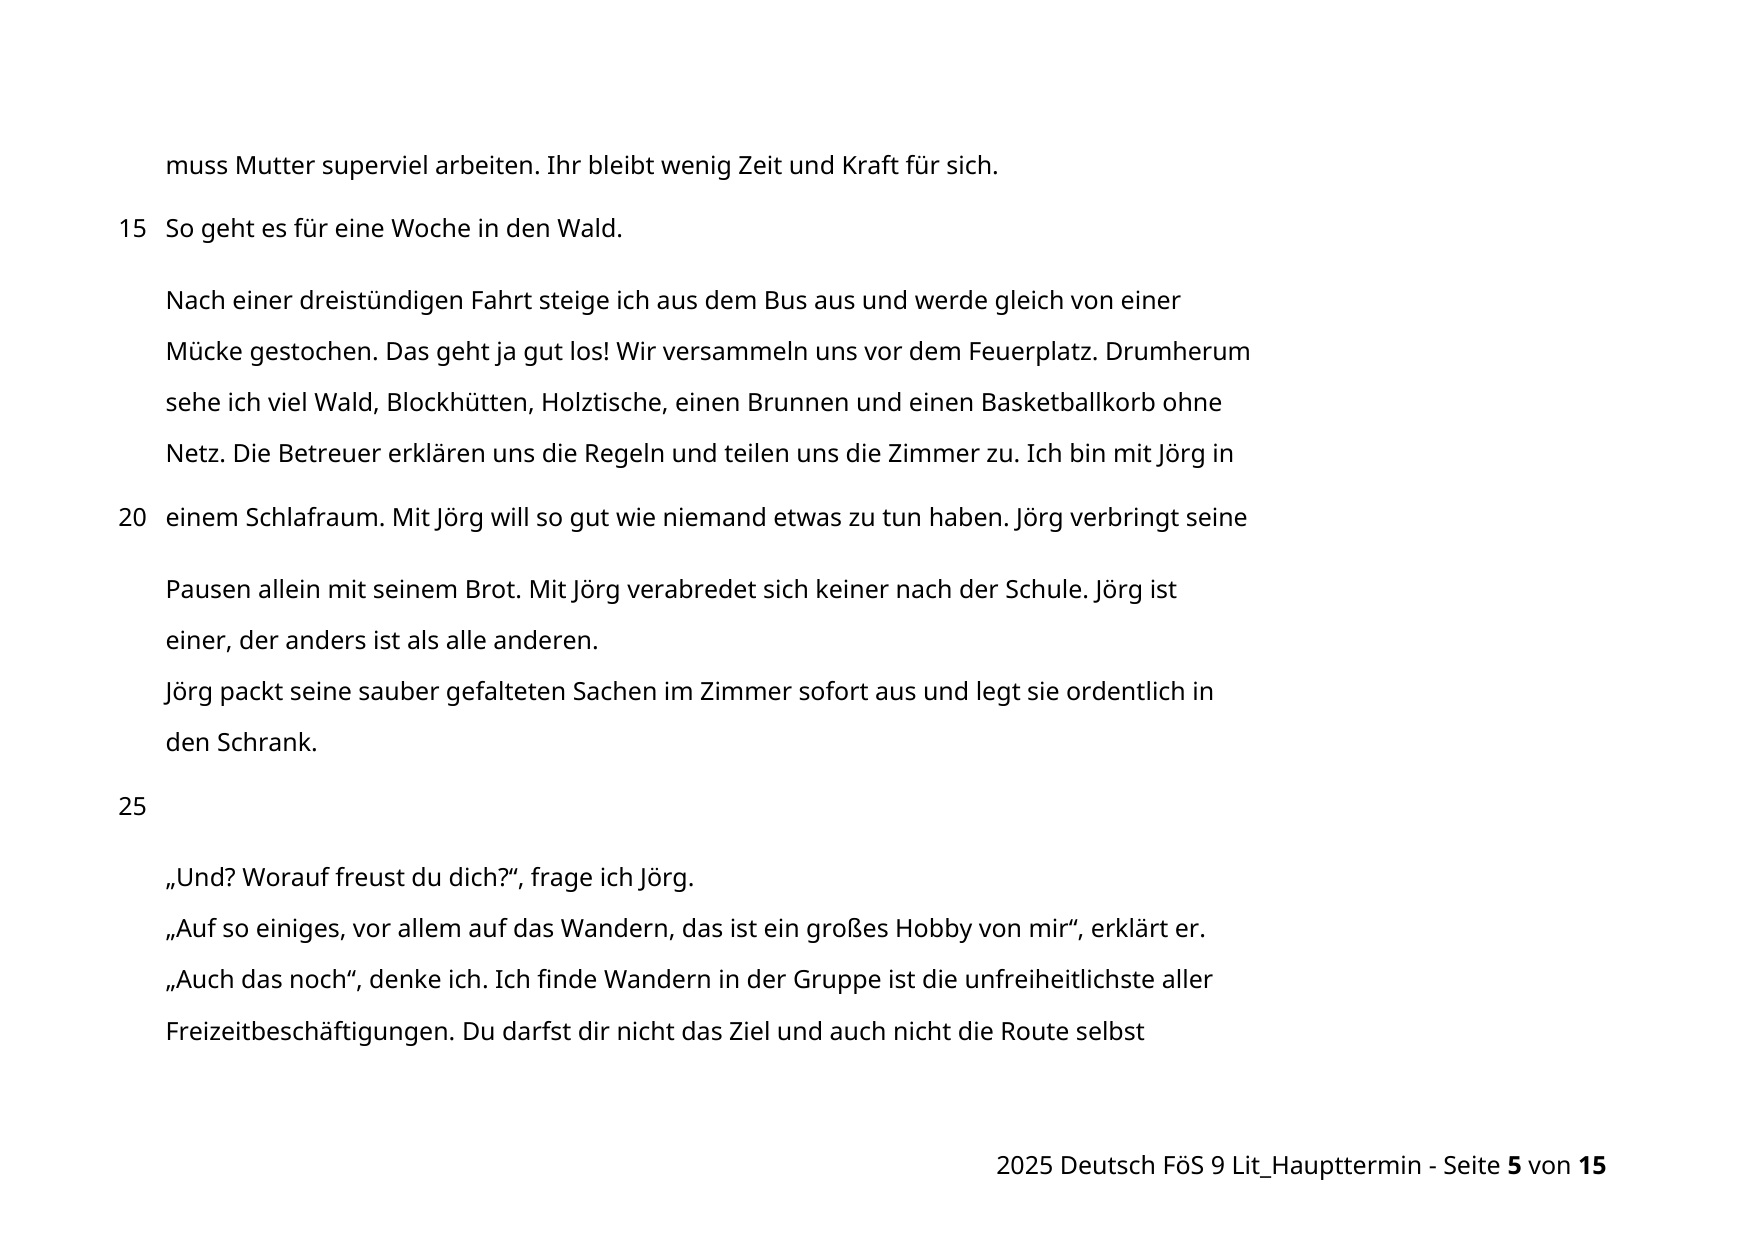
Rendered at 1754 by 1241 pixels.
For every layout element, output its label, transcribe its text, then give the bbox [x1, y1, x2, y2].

list 15 So geht es für eine Woche in den Wald. [118, 211, 1606, 245]
list sehe ich viel Wald, Blockhütten, Holztische, einen Brunnen und einen Basketballkorb ohne [165, 385, 1606, 419]
list 25 [118, 788, 1606, 822]
list „Auf so einiges, vor allem auf das Wandern, das ist ein großes Hobby von mir“, erklärt er. [165, 911, 1606, 945]
list Netz. Die Betreuer erklären uns die Regeln und teilen uns die Zimmer zu. Ich bin mit Jörg in [165, 436, 1606, 470]
list Freizeitbeschäftigungen. Du darfst dir nicht das Ziel und auch nicht die Route selbst [165, 1013, 1606, 1047]
list den Schrank. [165, 725, 1606, 759]
list Nach einer dreistündigen Fahrt steige ich aus dem Bus aus und werde gleich von einer [165, 283, 1606, 317]
list 20 einem Schlafraum. Mit Jörg will so gut wie niemand etwas zu tun haben. Jörg verbringt seine [118, 500, 1606, 534]
list Pausen allein mit seinem Brot. Mit Jörg verabredet sich keiner nach der Schule. Jörg ist [165, 572, 1606, 606]
list muss Mutter superviel arbeiten. Ihr bleibt wenig Zeit und Kraft für sich. [165, 148, 1606, 182]
list Mücke gestochen. Das geht ja gut los! Wir versammeln uns vor dem Feuerplatz. Drumherum [165, 334, 1606, 368]
list „Auch das noch“, denke ich. Ich finde Wandern in der Gruppe ist die unfreiheitlichste aller [165, 962, 1606, 996]
list „Und? Worauf freust du dich?“, frage ich Jörg. [165, 860, 1606, 894]
list Jörg packt seine sauber gefalteten Sachen im Zimmer sofort aus und legt sie ordentlich in [165, 674, 1606, 708]
list einer, der anders ist als alle anderen. [165, 623, 1606, 657]
